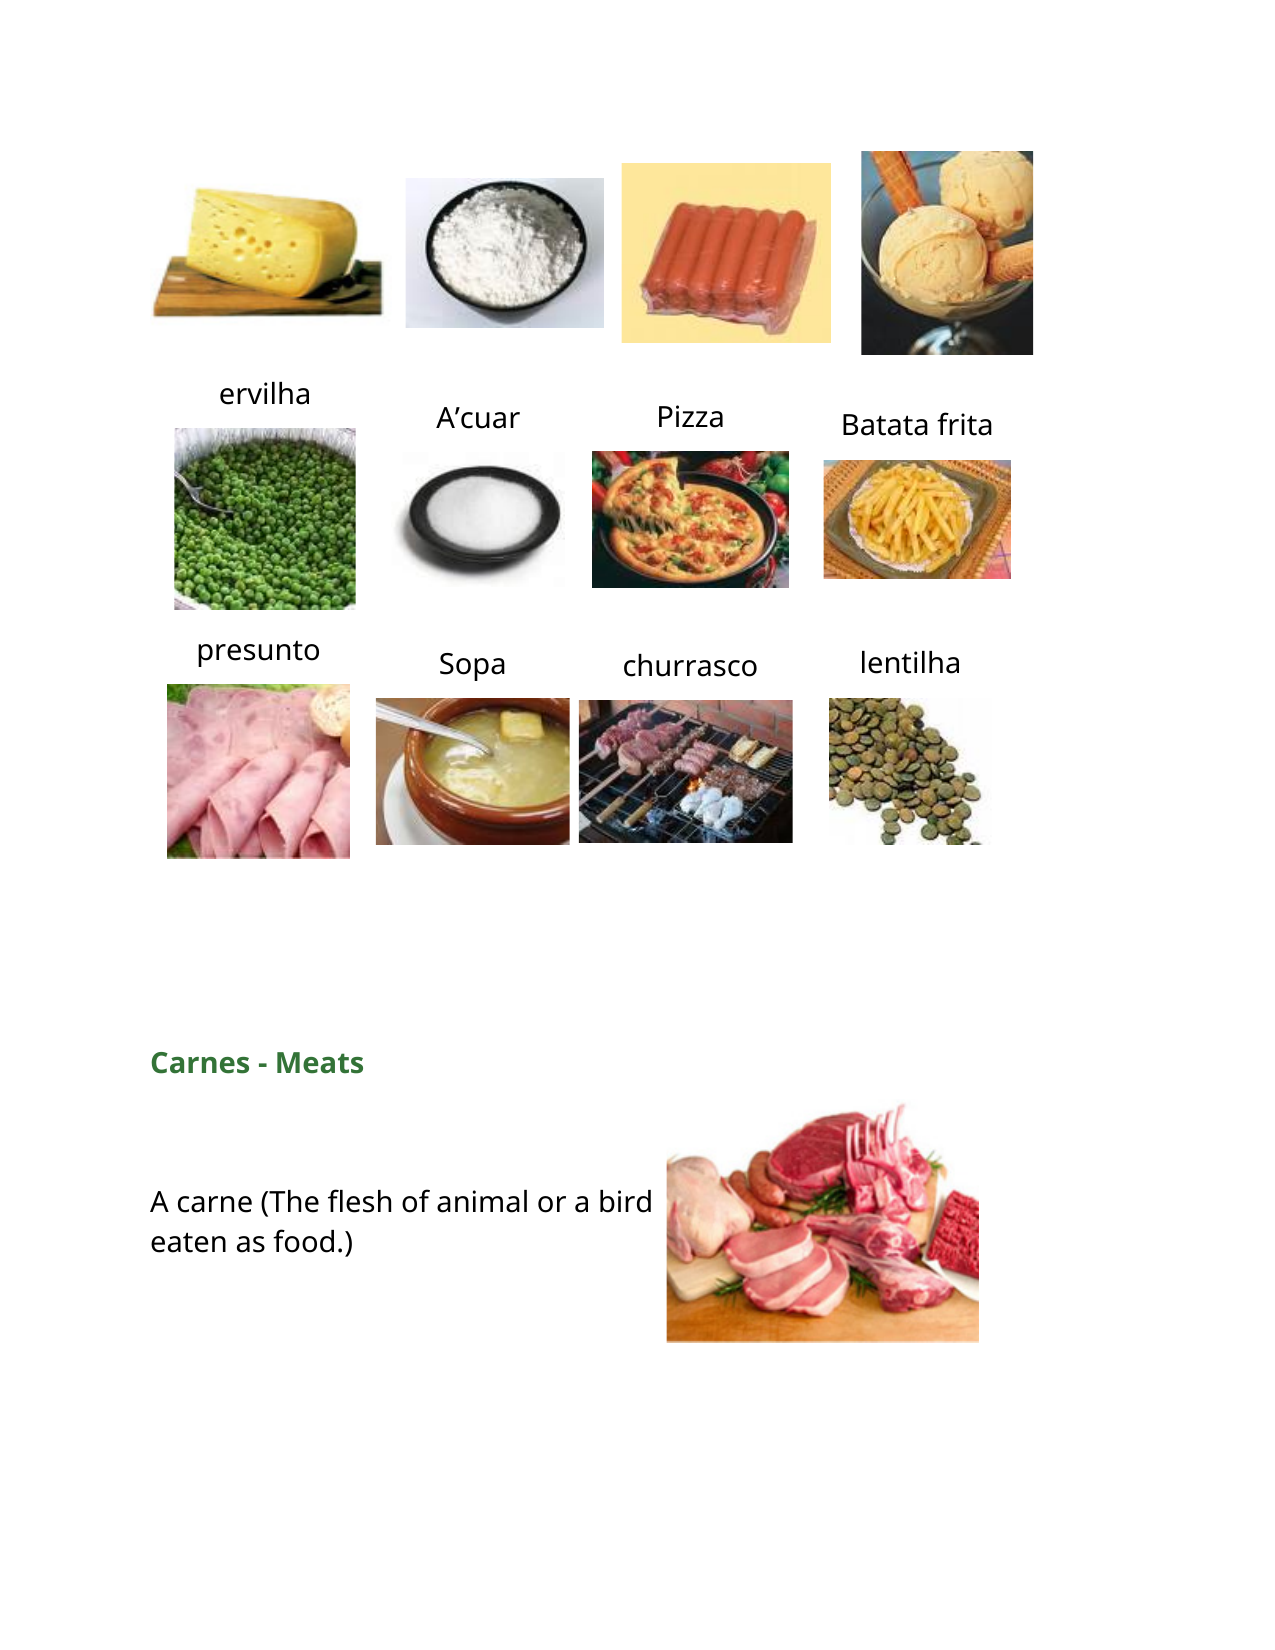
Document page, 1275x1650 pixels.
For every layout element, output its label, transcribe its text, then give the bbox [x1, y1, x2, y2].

table_header Batata frita [806, 372, 1028, 627]
table_header presunto [149, 627, 368, 876]
text Carnes - Meats [150, 1042, 1125, 1082]
table_header Pizza [575, 372, 806, 627]
picture [174, 428, 356, 610]
picture [375, 698, 570, 845]
picture [167, 684, 350, 859]
picture [150, 156, 393, 350]
table_header queijo [149, 150, 404, 372]
table_header A’cuar [381, 372, 575, 627]
table_header sorvete [838, 150, 1056, 372]
picture [391, 452, 565, 587]
picture [823, 460, 1011, 579]
table_header Sopa [368, 627, 577, 876]
table_header [665, 1098, 989, 1344]
table_header salcicha [614, 150, 838, 372]
picture [405, 178, 604, 328]
picture [861, 151, 1034, 355]
table_header ervilha [149, 372, 381, 627]
picture [578, 700, 793, 843]
picture [621, 163, 831, 343]
table_header churrasco [577, 627, 803, 876]
table_header lentilha [804, 627, 1017, 876]
table_header farinha [404, 150, 614, 372]
table_header A carne (The flesh of animal or a bird eaten as food.) [149, 1098, 665, 1344]
picture [592, 451, 789, 588]
picture [829, 698, 992, 845]
picture [666, 1099, 979, 1343]
